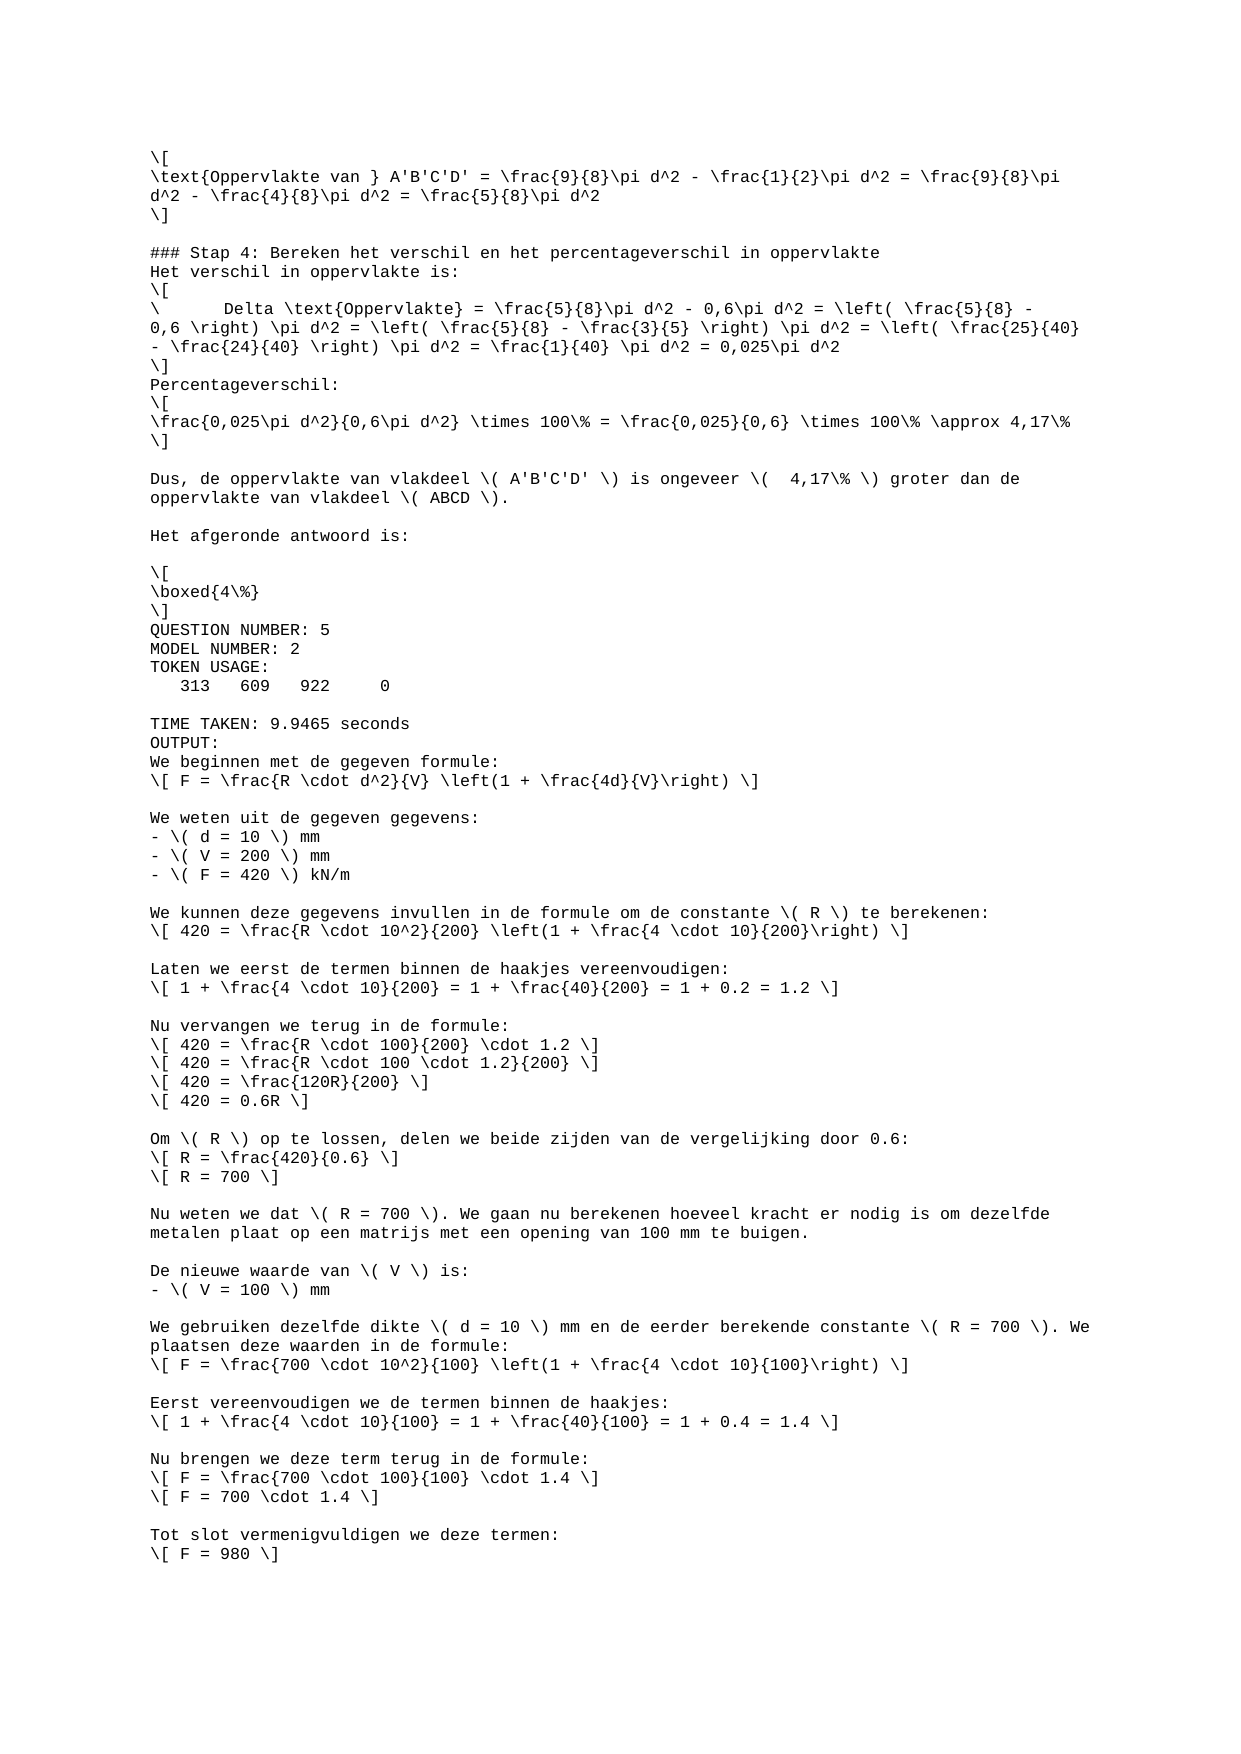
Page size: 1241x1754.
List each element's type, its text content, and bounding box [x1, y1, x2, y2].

text Percentageverschil: [150, 376, 1090, 395]
text \text{Oppervlakte van } A'B'C'D' = \frac{9}{8}\pi d^2 - \frac{1}{2}\pi d^2 = \frac{9}{8}\pi d^2 - \frac{4}{8}\pi d^2 = \frac{5}{8}\pi d^2 [150, 169, 1090, 207]
text We beginnen met de gegeven formule: [150, 753, 1090, 772]
text Om \( R \) op te lossen, delen we beide zijden van de vergelijking door 0.6: [150, 1130, 1090, 1149]
text ### Stap 4: Bereken het verschil en het percentageverschil in oppervlakte [150, 244, 1090, 263]
text - \( F = 420 \) kN/m [150, 866, 1090, 885]
text \[ 420 = \frac{R \cdot 10^2}{200} \left(1 + \frac{4 \cdot 10}{200}\right) \] [150, 923, 1090, 942]
text \frac{0,025\pi d^2}{0,6\pi d^2} \times 100\% = \frac{0,025}{0,6} \times 100\% \approx 4,17\% [150, 414, 1090, 433]
text We kunnen deze gegevens invullen in de formule om de constante \( R \) te berekenen: [150, 904, 1090, 923]
text \[ [150, 150, 1090, 169]
text \[ 420 = \frac{R \cdot 100 \cdot 1.2}{200} \] [150, 1055, 1090, 1074]
text \[ [150, 395, 1090, 414]
text \[ R = \frac{420}{0.6} \] [150, 1149, 1090, 1168]
text Tot slot vermenigvuldigen we deze termen: [150, 1526, 1090, 1545]
text We gebruiken dezelfde dikte \( d = 10 \) mm en de eerder berekende constante \( R = 700 \). We plaatsen deze waarden in de formule: [150, 1319, 1090, 1357]
text \[ 420 = 0.6R \] [150, 1093, 1090, 1112]
text \[ [150, 282, 1090, 301]
text Dus, de oppervlakte van vlakdeel \( A'B'C'D' \) is ongeveer \( 4,17\% \) groter dan de oppervlakte van vlakdeel \( ABCD \). [150, 471, 1090, 508]
text OUTPUT: [150, 734, 1090, 753]
text \[ 1 + \frac{4 \cdot 10}{200} = 1 + \frac{40}{200} = 1 + 0.2 = 1.2 \] [150, 979, 1090, 998]
text Nu vervangen we terug in de formule: [150, 1017, 1090, 1036]
text De nieuwe waarde van \( V \) is: [150, 1262, 1090, 1281]
text Het verschil in oppervlakte is: [150, 263, 1090, 282]
text \[ F = \frac{700 \cdot 100}{100} \cdot 1.4 \] [150, 1470, 1090, 1489]
text MODEL NUMBER: 2 [150, 640, 1090, 659]
text \] [150, 433, 1090, 452]
text \[ 1 + \frac{4 \cdot 10}{100} = 1 + \frac{40}{100} = 1 + 0.4 = 1.4 \] [150, 1413, 1090, 1432]
text - \( d = 10 \) mm [150, 829, 1090, 848]
text \[ [150, 565, 1090, 584]
text \[ R = 700 \] [150, 1168, 1090, 1187]
text - \( V = 200 \) mm [150, 848, 1090, 866]
text \] [150, 357, 1090, 376]
text \[ F = \frac{700 \cdot 10^2}{100} \left(1 + \frac{4 \cdot 10}{100}\right) \] [150, 1357, 1090, 1376]
text \[ F = 700 \cdot 1.4 \] [150, 1489, 1090, 1507]
text Nu brengen we deze term terug in de formule: [150, 1451, 1090, 1470]
text \[ F = 980 \] [150, 1545, 1090, 1564]
text \] [150, 207, 1090, 225]
text Het afgeronde antwoord is: [150, 527, 1090, 546]
text Eerst vereenvoudigen we de termen binnen de haakjes: [150, 1394, 1090, 1413]
text \ Delta \text{Oppervlakte} = \frac{5}{8}\pi d^2 - 0,6\pi d^2 = \left( \frac{5}{8} - 0,6 \right) \pi d^2 = \left( \frac{5}{8} - \frac{3}{5} \right) \pi d^2 = \left( \frac{25}{40} - \frac{24}{40} \right) \pi d^2 = \frac{1}{40} \pi d^2 = 0,025\pi d^2 [150, 301, 1090, 357]
text Nu weten we dat \( R = 700 \). We gaan nu berekenen hoeveel kracht er nodig is om dezelfde metalen plaat op een matrijs met een opening van 100 mm te buigen. [150, 1206, 1090, 1243]
text \[ 420 = \frac{R \cdot 100}{200} \cdot 1.2 \] [150, 1036, 1090, 1055]
text \boxed{4\%} [150, 584, 1090, 602]
text \] [150, 602, 1090, 621]
text We weten uit de gegeven gegevens: [150, 810, 1090, 829]
text \[ 420 = \frac{120R}{200} \] [150, 1074, 1090, 1093]
text - \( V = 100 \) mm [150, 1281, 1090, 1300]
text \[ F = \frac{R \cdot d^2}{V} \left(1 + \frac{4d}{V}\right) \] [150, 772, 1090, 791]
text QUESTION NUMBER: 5 [150, 621, 1090, 640]
text TOKEN USAGE: [150, 659, 1090, 678]
text 313 609 922 0 [150, 678, 1090, 697]
text Laten we eerst de termen binnen de haakjes vereenvoudigen: [150, 961, 1090, 979]
text TIME TAKEN: 9.9465 seconds [150, 716, 1090, 734]
